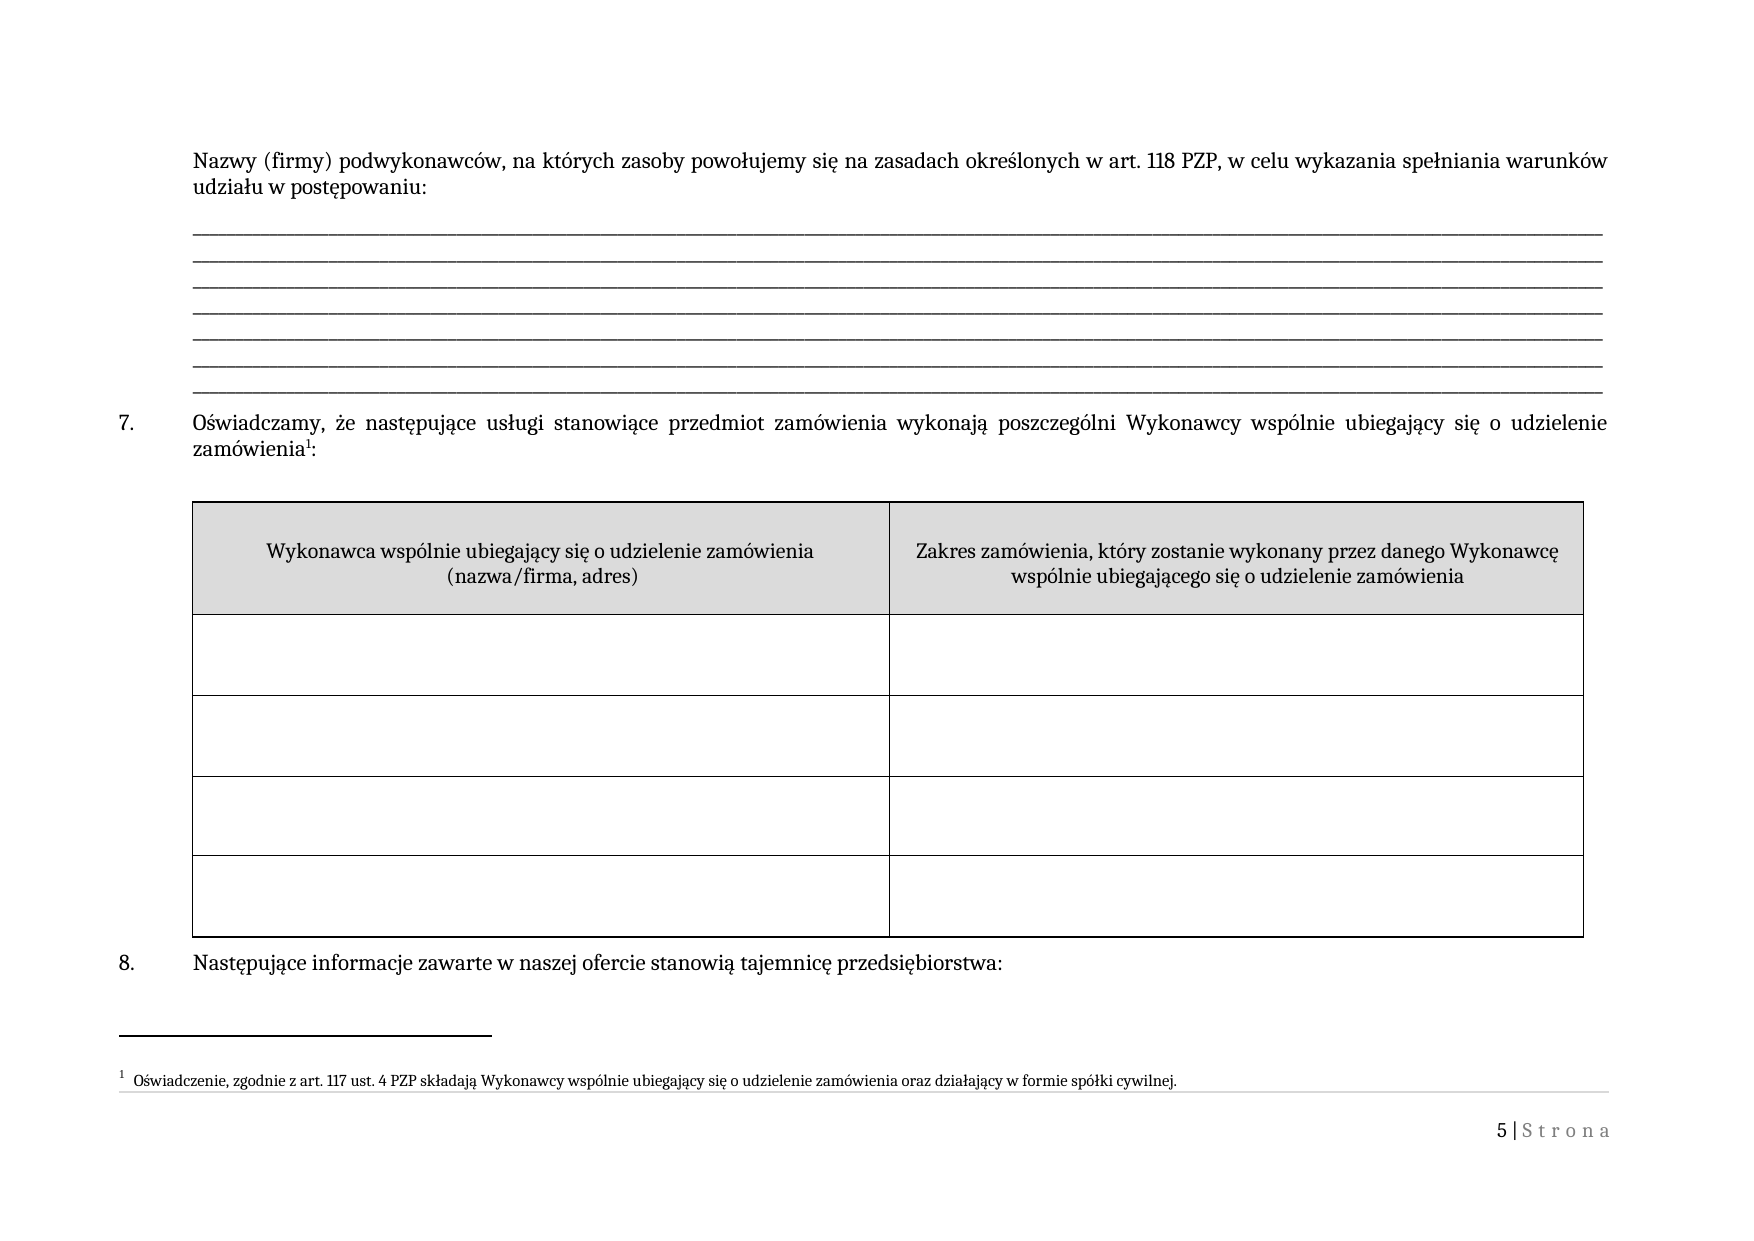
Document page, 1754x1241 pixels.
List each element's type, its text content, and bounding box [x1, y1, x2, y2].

table_cell [890, 856, 1583, 936]
table_cell [890, 777, 1583, 855]
list 7. Oświadczamy, że następujące usługi stanowiące przedmiot zamówienia wykonają poszczególni Wykonawcy wspólnie ubiegający się o udzielenie zamówienia: [119, 410, 1609, 463]
table_cell [193, 856, 889, 936]
table_cell [890, 615, 1583, 695]
text __________________________________________________________________________________________________________________________________________________________________________________________________________________________________________________________________________________________________________________________________________________________________________________________________________________________________________________________________________________________________________________________________________________________________________________________________________________________________________________________________________________________________________________________________________________________________________________________________________________________________________________________________________________________________________________________________________________________________________________________________________________________________________________________________________________________________________________________________________________________________________________________________________ [193, 213, 1609, 397]
table_cell [890, 696, 1583, 776]
table_cell [193, 696, 889, 776]
table_header Zakres zamówienia, który zostanie wykonany przez danego Wykonawcę wspólnie ubiegającego się o udzielenie zamówienia [890, 503, 1583, 614]
text Nazwy (firmy) podwykonawców, na których zasoby powołujemy się na zasadach określonych w art. 118 PZP, w celu wykazania spełniania warunków udziału w postępowaniu: [193, 148, 1609, 200]
text 8. Następujące informacje zawarte w naszej ofercie stanowią tajemnicę przedsiębiorstwa: [119, 950, 1609, 976]
table_header Wykonawca wspólnie ubiegający się o udzielenie zamówienia (nazwa/firma, adres) [193, 503, 889, 614]
table_cell [193, 777, 889, 855]
table_cell [193, 615, 889, 695]
